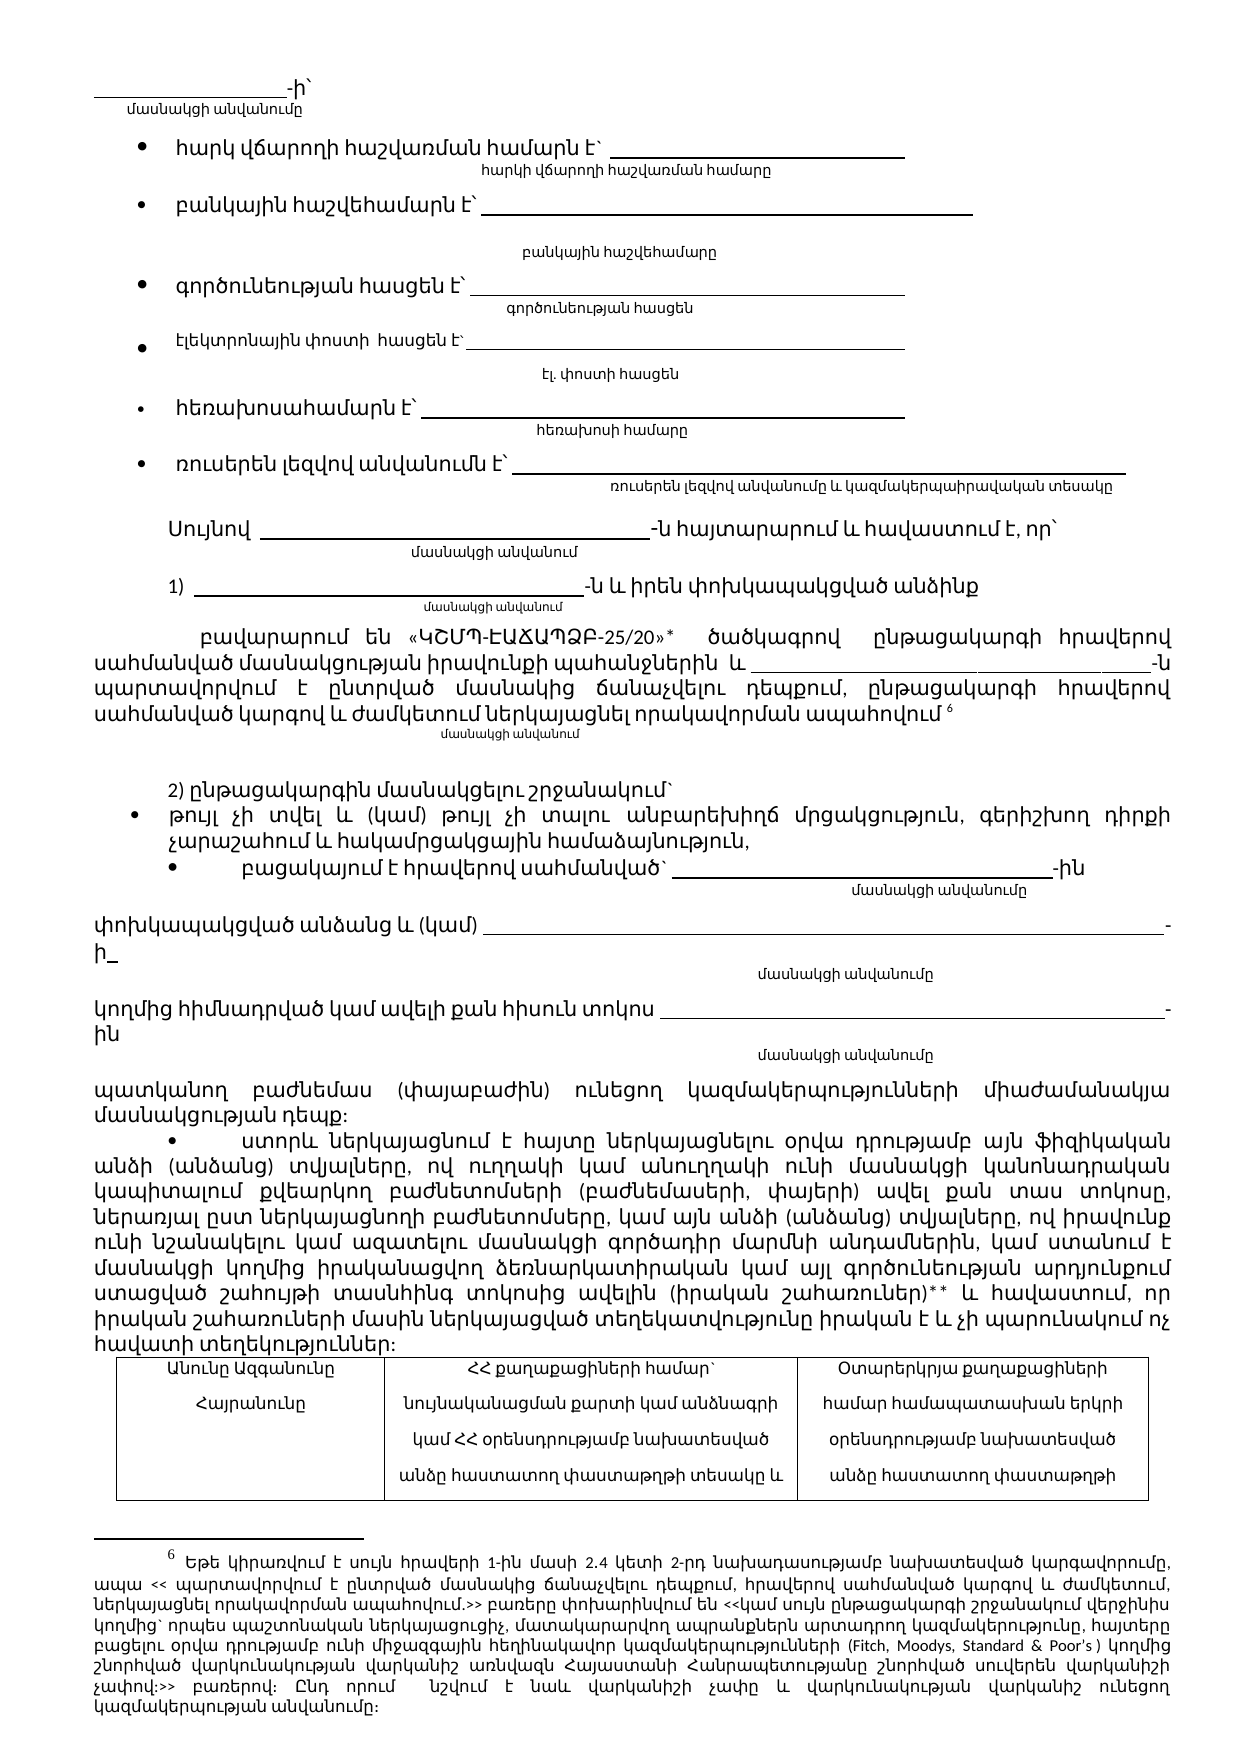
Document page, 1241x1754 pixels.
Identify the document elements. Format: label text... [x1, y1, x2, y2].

text բանկային հաշվեհամարը [94, 243, 1171, 273]
text հեռախոսի համարը [462, 421, 1171, 452]
list ռուսերեն լեզվով անվանումն է՝ [138, 452, 1171, 477]
list բանկային հաշվեհամարն է՝ [138, 192, 1171, 243]
list հարկ վճարողի հաշվառման համարն է` [138, 131, 1171, 161]
text մասնակցի անվանում [94, 726, 1171, 752]
list հեռախոսահամարն է՝ [138, 396, 1171, 421]
text մասնակցի անվանումը [94, 881, 1171, 912]
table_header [798, 1358, 1148, 1500]
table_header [385, 1358, 797, 1500]
text բավարարում են «ԿՇՄՊ-ԷԱՃԱՊՁԲ-25/20»* ծածկագրով ընթացակարգի հրավերով սահմանված մասնակցության իրավունքի պահանջներին և -ն պարտավորվում է ընտրված մասնակից ճանաչվելու դեպքում, ընթացակարգի հրավերով սահմանված կարգով և ժամկետում ներկայացնել որակավորման ապահովում [94, 624, 1171, 726]
list գործունեության հասցեն է՝ [138, 273, 1171, 299]
text փոխկապակցված անձանց և (կամ) -ի [94, 912, 1171, 965]
text մասնակցի անվանում [94, 599, 1171, 624]
text մասնակցի անվանում [94, 543, 1171, 574]
text ռուսերեն լեզվով անվանումը և կազմակերպաիրավական տեսակը [536, 477, 1171, 507]
text կողմից հիմնադրված կամ ավելի քան հիսուն տոկոս -ին [94, 996, 1171, 1047]
text մասնակցի անվանումը [94, 100, 1171, 131]
text Սույնով -ն հայտարարում և հավաստում է, որ՝ [94, 513, 1171, 543]
text մասնակցի անվանումը [94, 965, 1171, 996]
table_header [117, 1358, 384, 1500]
text էլ. փոստի հասցեն [94, 365, 1171, 396]
text -ի՝ [94, 75, 1171, 100]
text մասնակցի անվանումը [94, 1047, 1171, 1077]
list թույլ չի տվել և (կամ) թույլ չի տալու անբարեխիղճ մրցակցություն, գերիշխող դիրքի չարաշահում և հակամրցակցային համաձայնություն, [131, 802, 1171, 853]
text 2) ընթացակարգին մասնակցելու շրջանակում` [94, 777, 1171, 802]
text 1) -ն և իրեն փոխկապակցված անձինք [94, 574, 1171, 599]
list ստորև ներկայացնում է հայտը ներկայացնելու օրվա դրությամբ այն ֆիզիկական անձի (անձանց) տվյալները, ով ուղղակի կամ անուղղակի ունի մասնակցի կանոնադրական կապիտալում քվեարկող բաժնետոմսերի (բաժնեմասերի, փայերի) ավել քան տաս տոկոսը, ներառյալ ըստ ներկայացնողի բաժնետոմսերը, կամ այն անձի (անձանց) տվյալները, ով իրավունք ունի նշանակելու կամ ազատելու մասնակցի գործադիր մարմնի անդամներին, կամ ստանում է մասնակցի կողմից իրականացվող ձեռնարկատիրական կամ այլ գործունեության արդյունքում ստացված շահույթի տասնհինգ տոկոսից ավելին (իրական շահառուներ)** և հավաստում, որ իրական շահառուների մասին ներկայացված տեղեկատվությունը իրական է և չի պարունակում ոչ հավատի տեղեկություններ: [94, 1128, 1171, 1357]
text հարկի վճարողի հաշվառման համարը [94, 161, 1171, 192]
text գործունեության հասցեն [94, 299, 1171, 329]
list բացակայում է հրավերով սահմանված` -ին [94, 853, 1171, 881]
text պատկանող բաժնեմաս (փայաբաժին) ունեցող կազմակերպությունների միաժամանակյա մասնակցության դեպք: [94, 1077, 1171, 1128]
list էլեկտրոնային փոստի հասցեն է՝ [138, 329, 1171, 365]
